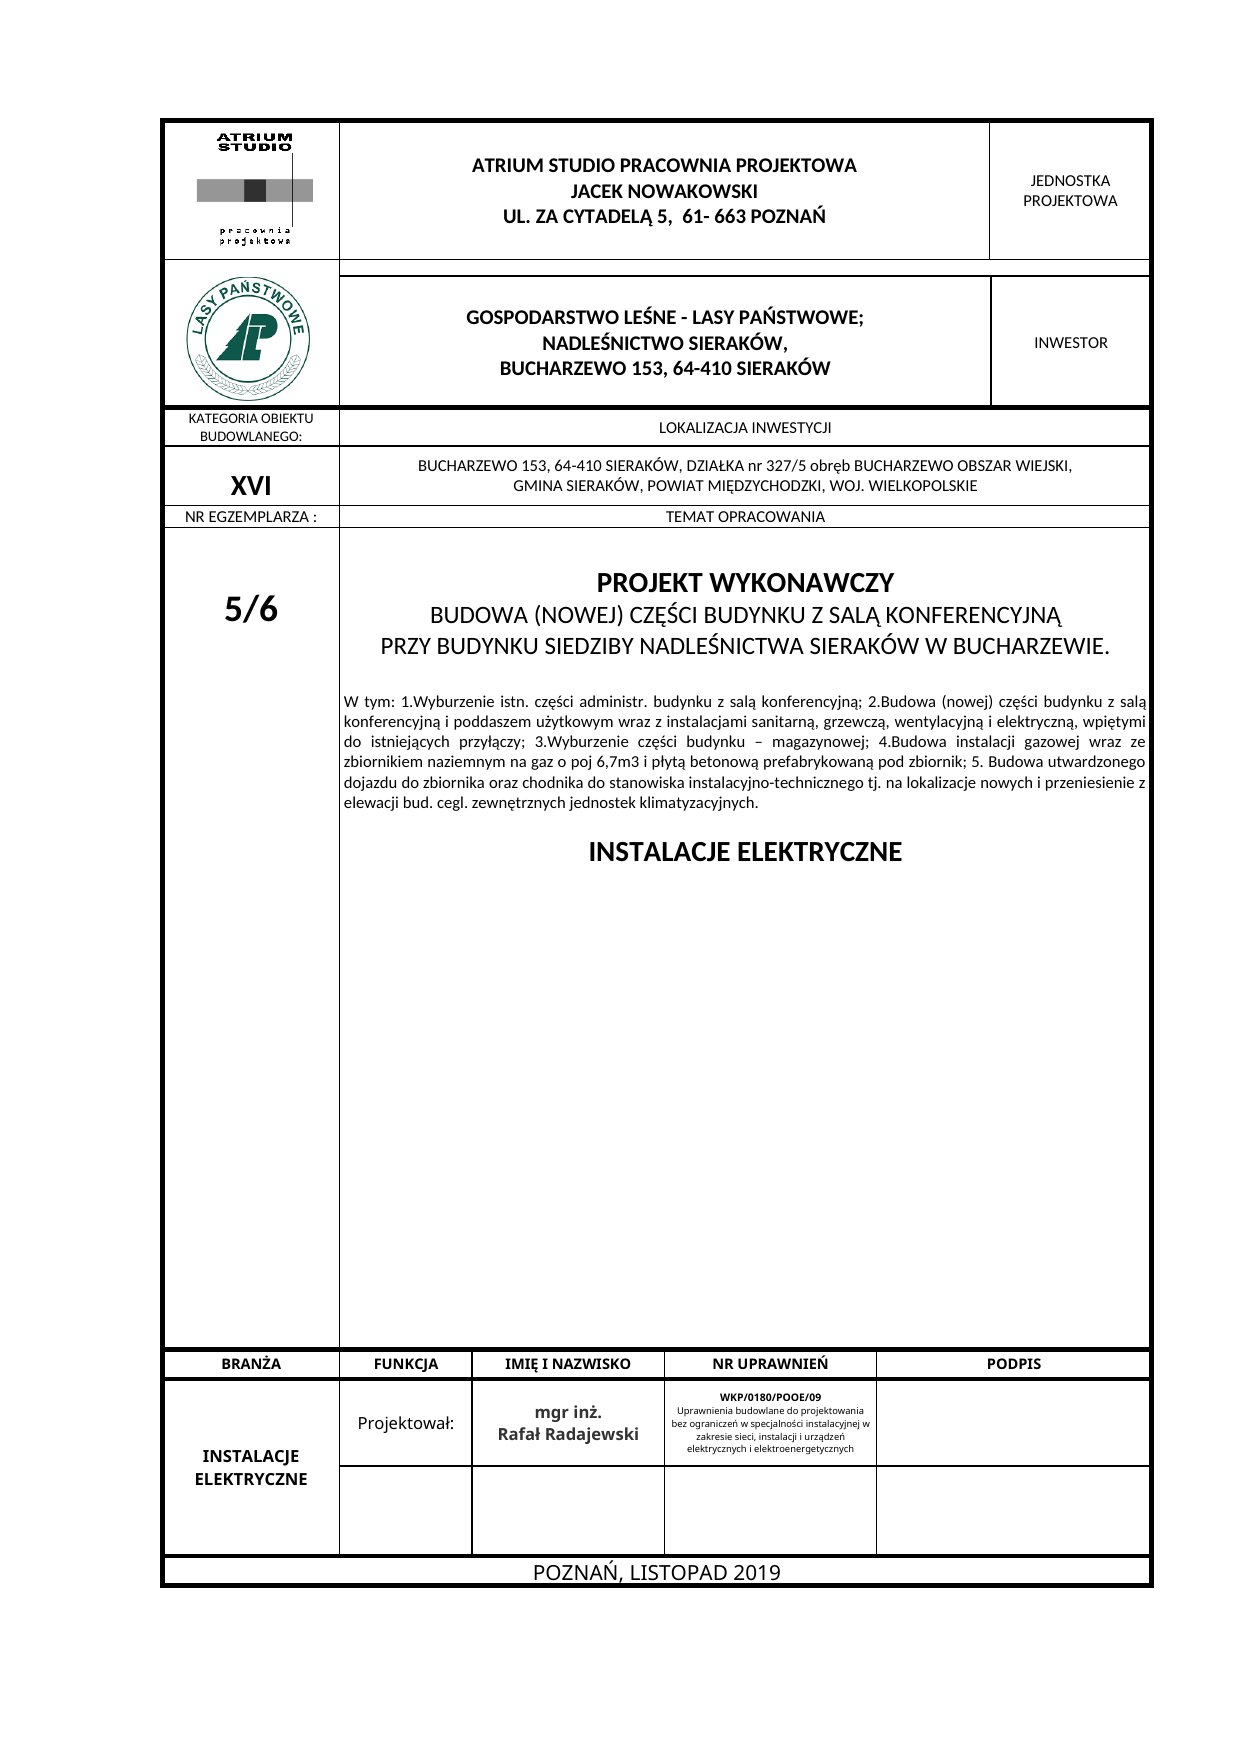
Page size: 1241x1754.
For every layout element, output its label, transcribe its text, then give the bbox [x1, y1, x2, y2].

table_cell POZNAŃ, LISTOPAD 2019 [165, 1558, 1149, 1583]
table_cell [877, 1467, 1149, 1554]
table_cell IMIĘ I NAZWISKO [473, 1352, 664, 1376]
table_cell [877, 1381, 1149, 1465]
table_cell XVI [165, 447, 339, 504]
table_cell BUCHARZEWO 153, 64-410 SIERAKÓW, DZIAŁKA nr 327/5 obręb BUCHARZEWO OBSZAR WIEJSKI, GMINA SIERAKÓW, POWIAT MIĘDZYCHODZKI, WOJ. WIELKOPOLSKIE [340, 447, 1149, 504]
table_cell PODPIS [877, 1352, 1149, 1376]
table_cell [340, 260, 1149, 275]
table_cell [473, 1467, 664, 1554]
picture [186, 277, 326, 401]
table_cell [165, 123, 339, 258]
table_cell JEDNOSTKA PROJEKTOWA [990, 123, 1149, 258]
table_cell ATRIUM STUDIO PRACOWNIA PROJEKTOWA JACEK NOWAKOWSKI UL. ZA CYTADELĄ 5, 61- 663 POZNAŃ [340, 123, 989, 258]
table_cell Projektował: [340, 1381, 471, 1465]
table_cell [665, 1467, 876, 1554]
table_cell INSTALACJE ELEKTRYCZNE [165, 1381, 339, 1554]
table_cell NR EGZEMPLARZA : [165, 506, 339, 526]
table_cell GOSPODARSTWO LEŚNE - LASY PAŃSTWOWE; NADLEŚNICTWO SIERAKÓW, BUCHARZEWO 153, 64-410 SIERAKÓW [340, 277, 990, 405]
table_cell mgr inż. Rafał Radajewski [473, 1381, 664, 1465]
table_cell FUNKCJA [340, 1352, 471, 1376]
table_cell 5/6 [165, 528, 339, 1347]
table_cell KATEGORIA OBIEKTU BUDOWLANEGO: [165, 410, 339, 445]
table_cell PROJEKT WYKONAWCZY BUDOWA (NOWEJ) CZĘŚCI BUDYNKU Z SALĄ KONFERENCYJNĄ PRZY BUDYNKU SIEDZIBY NADLEŚNICTWA SIERAKÓW W BUCHARZEWIE. W tym: 1.Wyburzenie istn. części administr. budynku z salą konferencyjną; 2.Budowa (nowej) części budynku z salą konferencyjną i poddaszem użytkowym wraz z instalacjami sanitarną, grzewczą, wentylacyjną i elektryczną, wpiętymi do istniejących przyłączy; 3.Wyburzenie części budynku – magazynowej; 4.Budowa instalacji gazowej wraz ze zbiornikiem naziemnym na gaz o poj 6,7m3 i płytą betonową prefabrykowaną pod zbiornik; 5. Budowa utwardzonego dojazdu do zbiornika oraz chodnika do stanowiska instalacyjno-technicznego tj. na lokalizacje nowych i przeniesienie z elewacji bud. cegl. zewnętrznych jednostek klimatyzacyjnych. INSTALACJE ELEKTRYCZNE [340, 528, 1149, 1347]
table_cell LOKALIZACJA INWESTYCJI [340, 410, 1149, 445]
table_cell WKP/0180/POOE/09 Uprawnienia budowlane do projektowania bez ograniczeń w specjalności instalacyjnej w zakresie sieci, instalacji i urządzeń elektrycznych i elektroenergetycznych [665, 1381, 876, 1465]
table_cell TEMAT OPRACOWANIA [340, 506, 1149, 526]
table_cell NR UPRAWNIEŃ [665, 1352, 876, 1376]
table_cell [340, 1467, 471, 1554]
table_cell BRANŻA [165, 1352, 339, 1376]
table_cell INWESTOR [992, 277, 1149, 405]
table_cell [165, 260, 339, 405]
